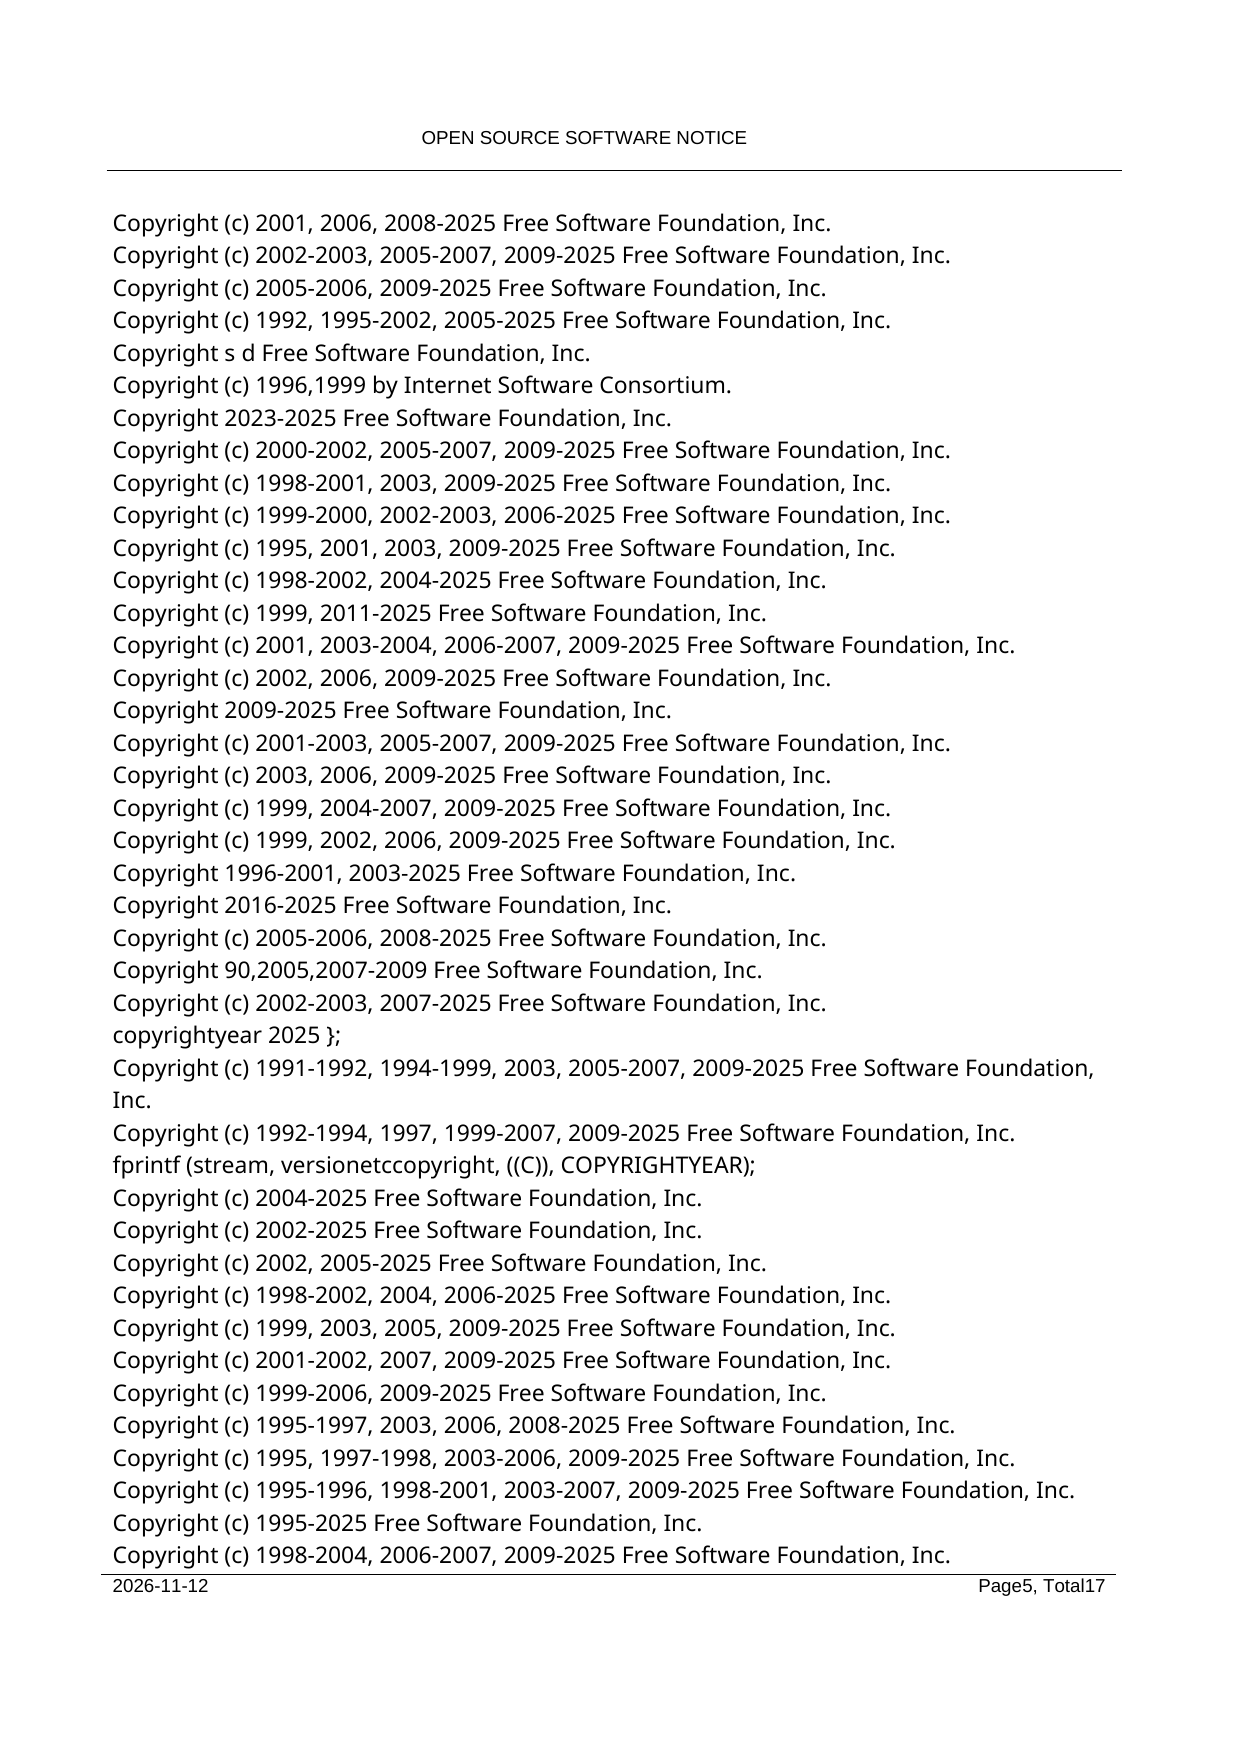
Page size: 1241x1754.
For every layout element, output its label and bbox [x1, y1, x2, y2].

text [112, 206, 1128, 1571]
